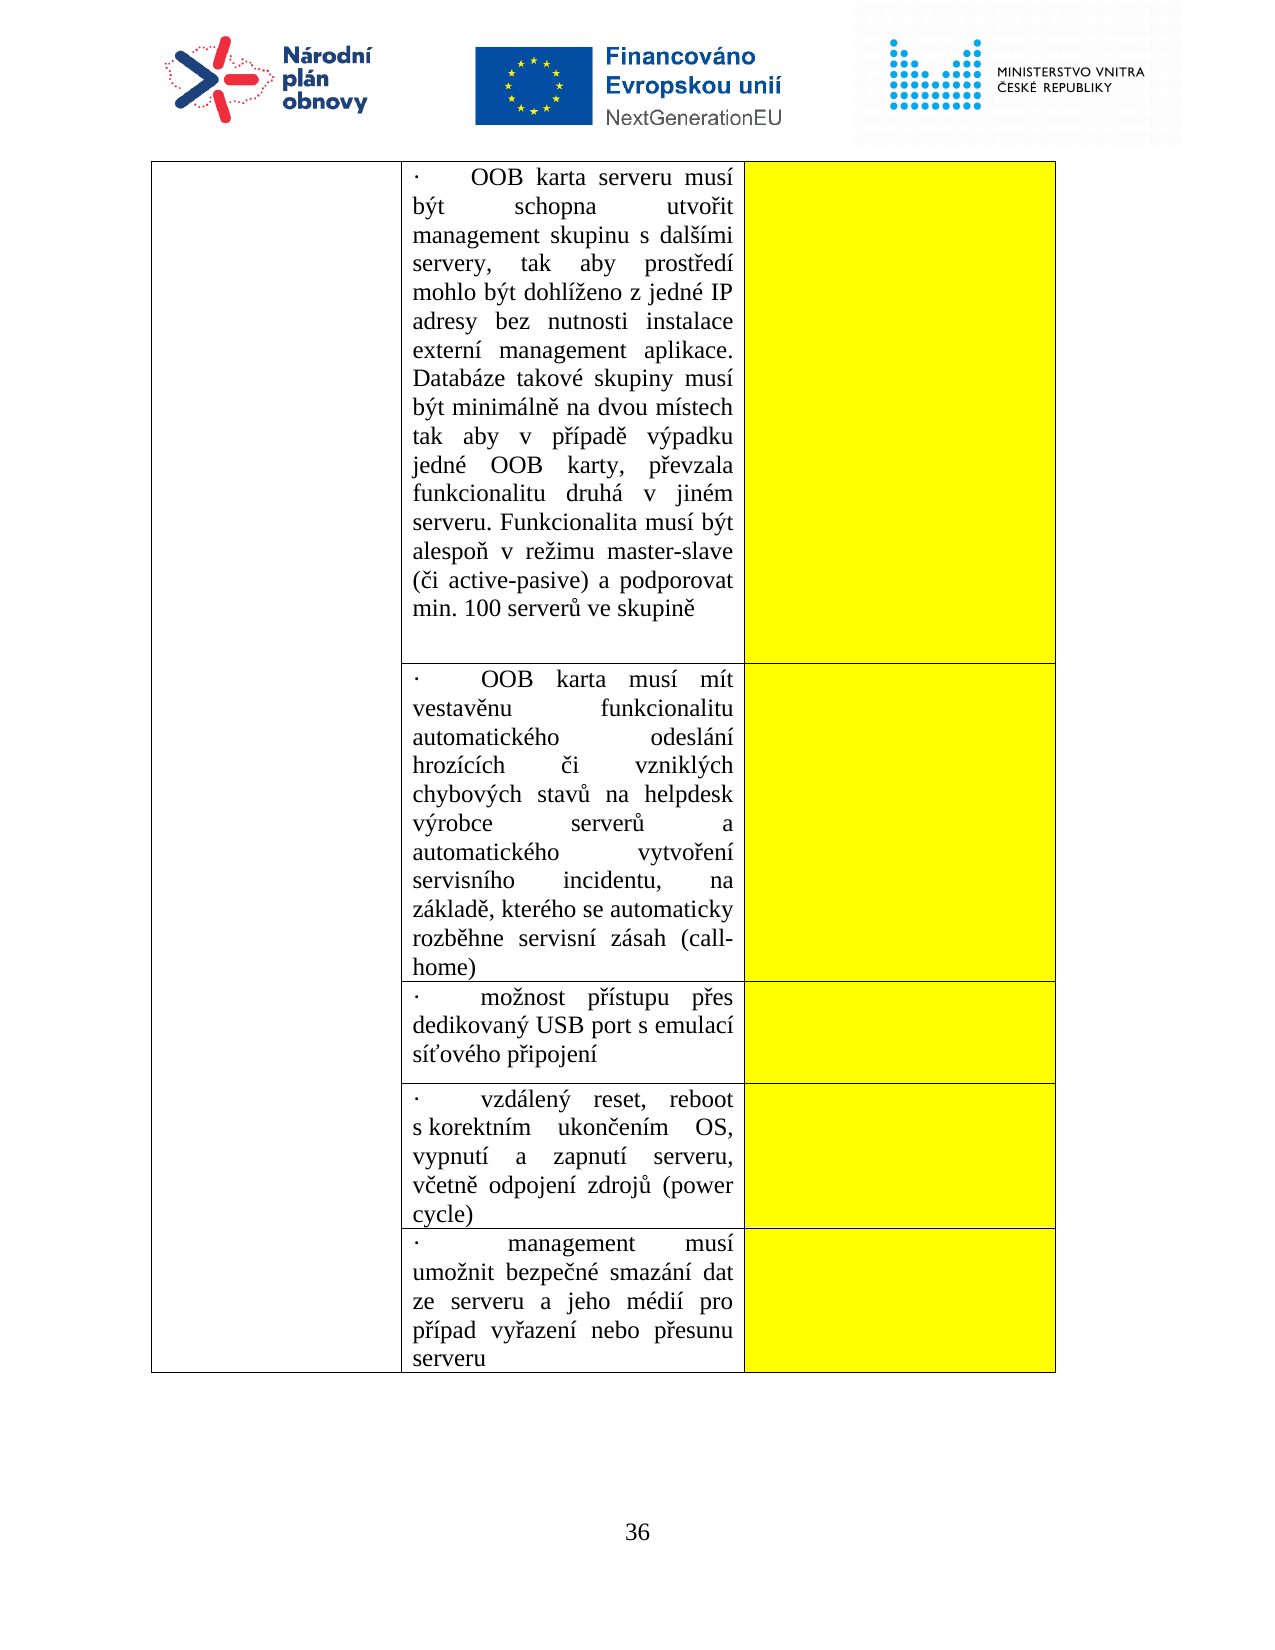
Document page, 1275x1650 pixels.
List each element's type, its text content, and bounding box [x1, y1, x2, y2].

table_cell [745, 664, 1055, 981]
table_cell · vzdálený reset, reboot s korektním ukončením OS, vypnutí a zapnutí serveru, včetně odpojení zdrojů (power cycle) [402, 1084, 744, 1227]
picture [151, 26, 390, 134]
table_cell · OOB karta musí mít vestavěnu funkcionalitu automatického odeslání hrozících či vzniklých chybových stavů na helpdesk výrobce serverů a automatického vytvoření servisního incidentu, na základě, kterého se automaticky rozběhne servisní zásah (call-home) [402, 664, 744, 981]
table_cell [745, 162, 1055, 663]
picture [852, 1, 1183, 148]
table_cell · management musí umožnit bezpečné smazání dat ze serveru a jeho médií pro případ vyřazení nebo přesunu serveru [402, 1229, 744, 1372]
table_cell [745, 1084, 1055, 1227]
table_cell [745, 1229, 1055, 1372]
table_cell · OOB karta serveru musí být schopna utvořit management skupinu s dalšími servery, tak aby prostředí mohlo být dohlíženo z jedné IP adresy bez nutnosti instalace externí management aplikace. Databáze takové skupiny musí být minimálně na dvou místech tak aby v případě výpadku jedné OOB karty, převzala funkcionalitu druhá v jiném serveru. Funkcionalita musí být alespoň v režimu master-slave (či active-pasive) a podporovat min. 100 serverů ve skupině [402, 162, 744, 663]
picture [466, 34, 804, 135]
table_cell [745, 982, 1055, 1083]
table_cell · možnost přístupu přes dedikovaný USB port s emulací síťového připojení [402, 982, 744, 1083]
